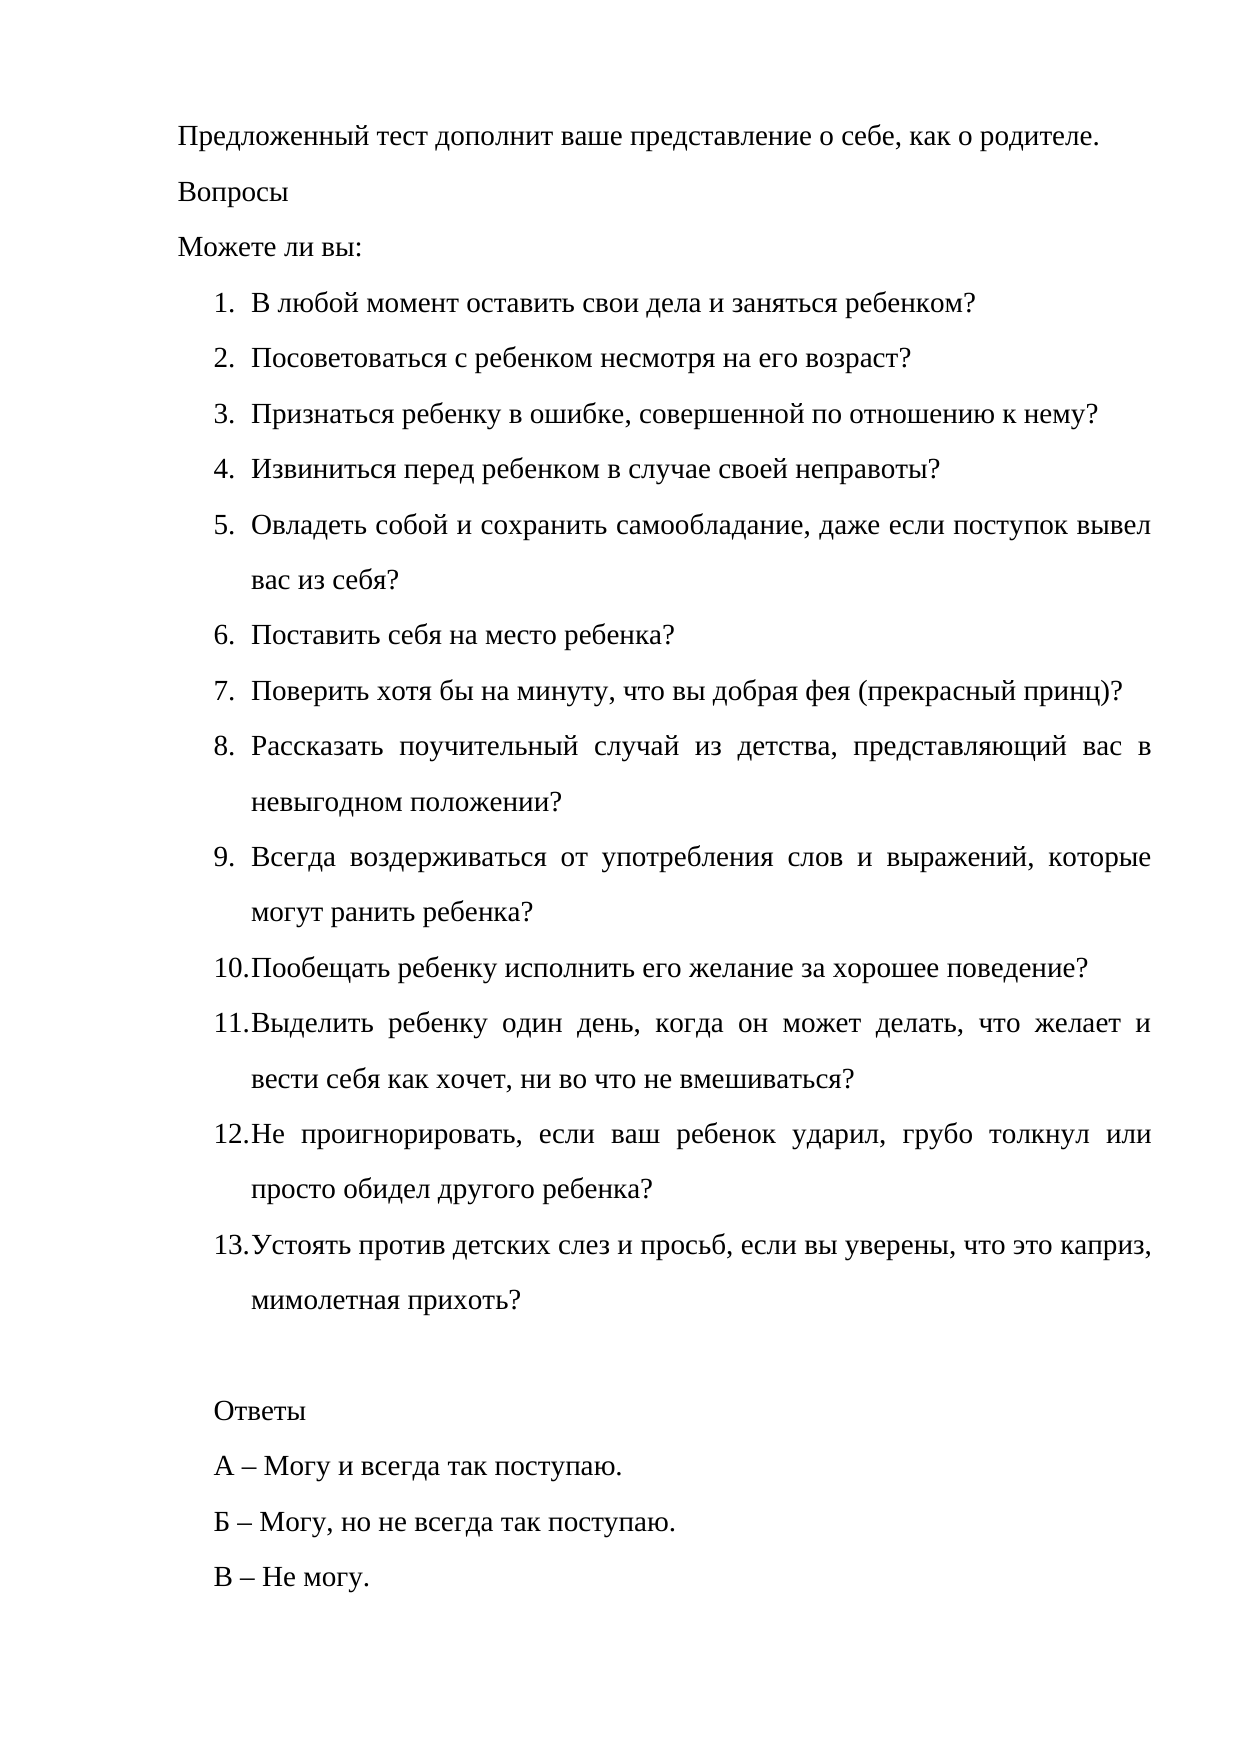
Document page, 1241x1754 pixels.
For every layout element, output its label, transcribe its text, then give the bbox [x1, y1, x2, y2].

list В любой момент оставить свои дела и заняться ребенком? [213, 285, 1152, 318]
text Вопросы [177, 174, 1152, 207]
text Ответы [213, 1393, 1152, 1426]
list Устоять против детских слез и просьб, если вы уверены, что это каприз, мимолетная прихоть? [213, 1227, 1152, 1316]
text Предложенный тест дополнит ваше представление о себе, как о родителе. [177, 118, 1152, 152]
text А – Могу и всегда так поступаю. [213, 1448, 1152, 1482]
list Посоветоваться с ребенком несмотря на его возраст? [213, 340, 1152, 374]
list Рассказать поучительный случай из детства, представляющий вас в невыгодном положении? [213, 728, 1152, 817]
list Всегда воздерживаться от употребления слов и выражений, которые могут ранить ребенка? [213, 839, 1152, 928]
list Пообещать ребенку исполнить его желание за хорошее поведение? [213, 950, 1152, 983]
list Признаться ребенку в ошибке, совершенной по отношению к нему? [213, 396, 1152, 429]
list Выделить ребенку один день, когда он может делать, что желает и вести себя как хочет, ни во что не вмешиваться? [213, 1006, 1152, 1094]
list Извиниться перед ребенком в случае своей неправоты? [213, 451, 1152, 485]
list Овладеть собой и сохранить самообладание, даже если поступок вывел вас из себя? [213, 507, 1152, 596]
text Можете ли вы: [177, 229, 1152, 263]
list Поверить хотя бы на минуту, что вы добрая фея (прекрасный принц)? [213, 673, 1152, 707]
list Поставить себя на место ребенка? [213, 617, 1152, 651]
list Не проигнорировать, если ваш ребенок ударил, грубо толкнул или просто обидел другого ребенка? [213, 1116, 1152, 1205]
text Б – Могу, но не всегда так поступаю. [213, 1504, 1152, 1537]
text В – Не могу. [213, 1559, 1152, 1593]
